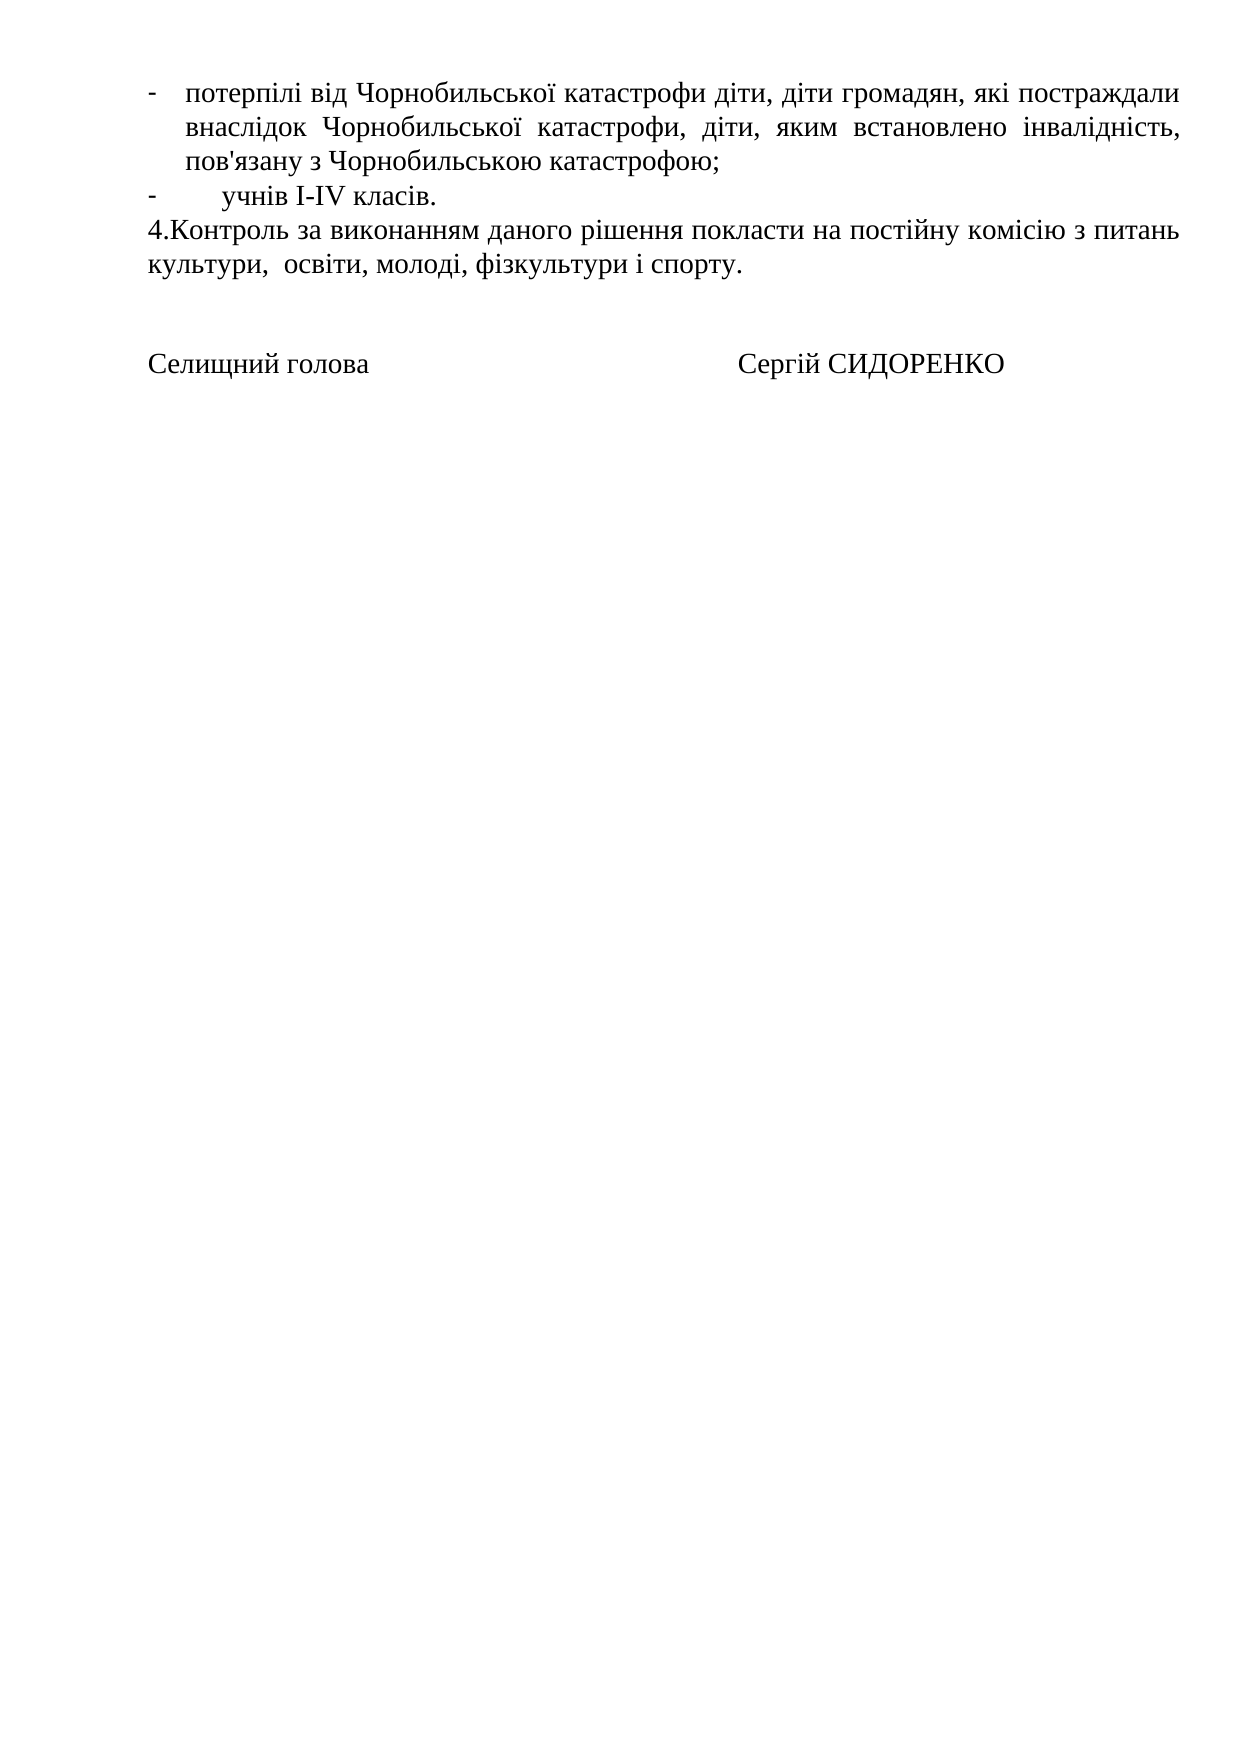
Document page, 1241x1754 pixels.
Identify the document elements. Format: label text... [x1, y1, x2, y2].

list потерпілі від Чорнобильської катастрофи діти, діти громадян, які постраждали внаслідок Чорнобильської катастрофи, діти, яким встановлено інвалідність, пов'язану з Чорнобильською катастрофою; [148, 74, 1181, 177]
list учнів І-ІV класів. [148, 177, 1181, 212]
text 4.Контроль за виконанням даного рішення покласти на постійну комісію з питань культури, освіти, молоді, фізкультури і спорту. [148, 212, 1181, 279]
list Селищний голова Сергій СИДОРЕНКО [148, 346, 1181, 380]
